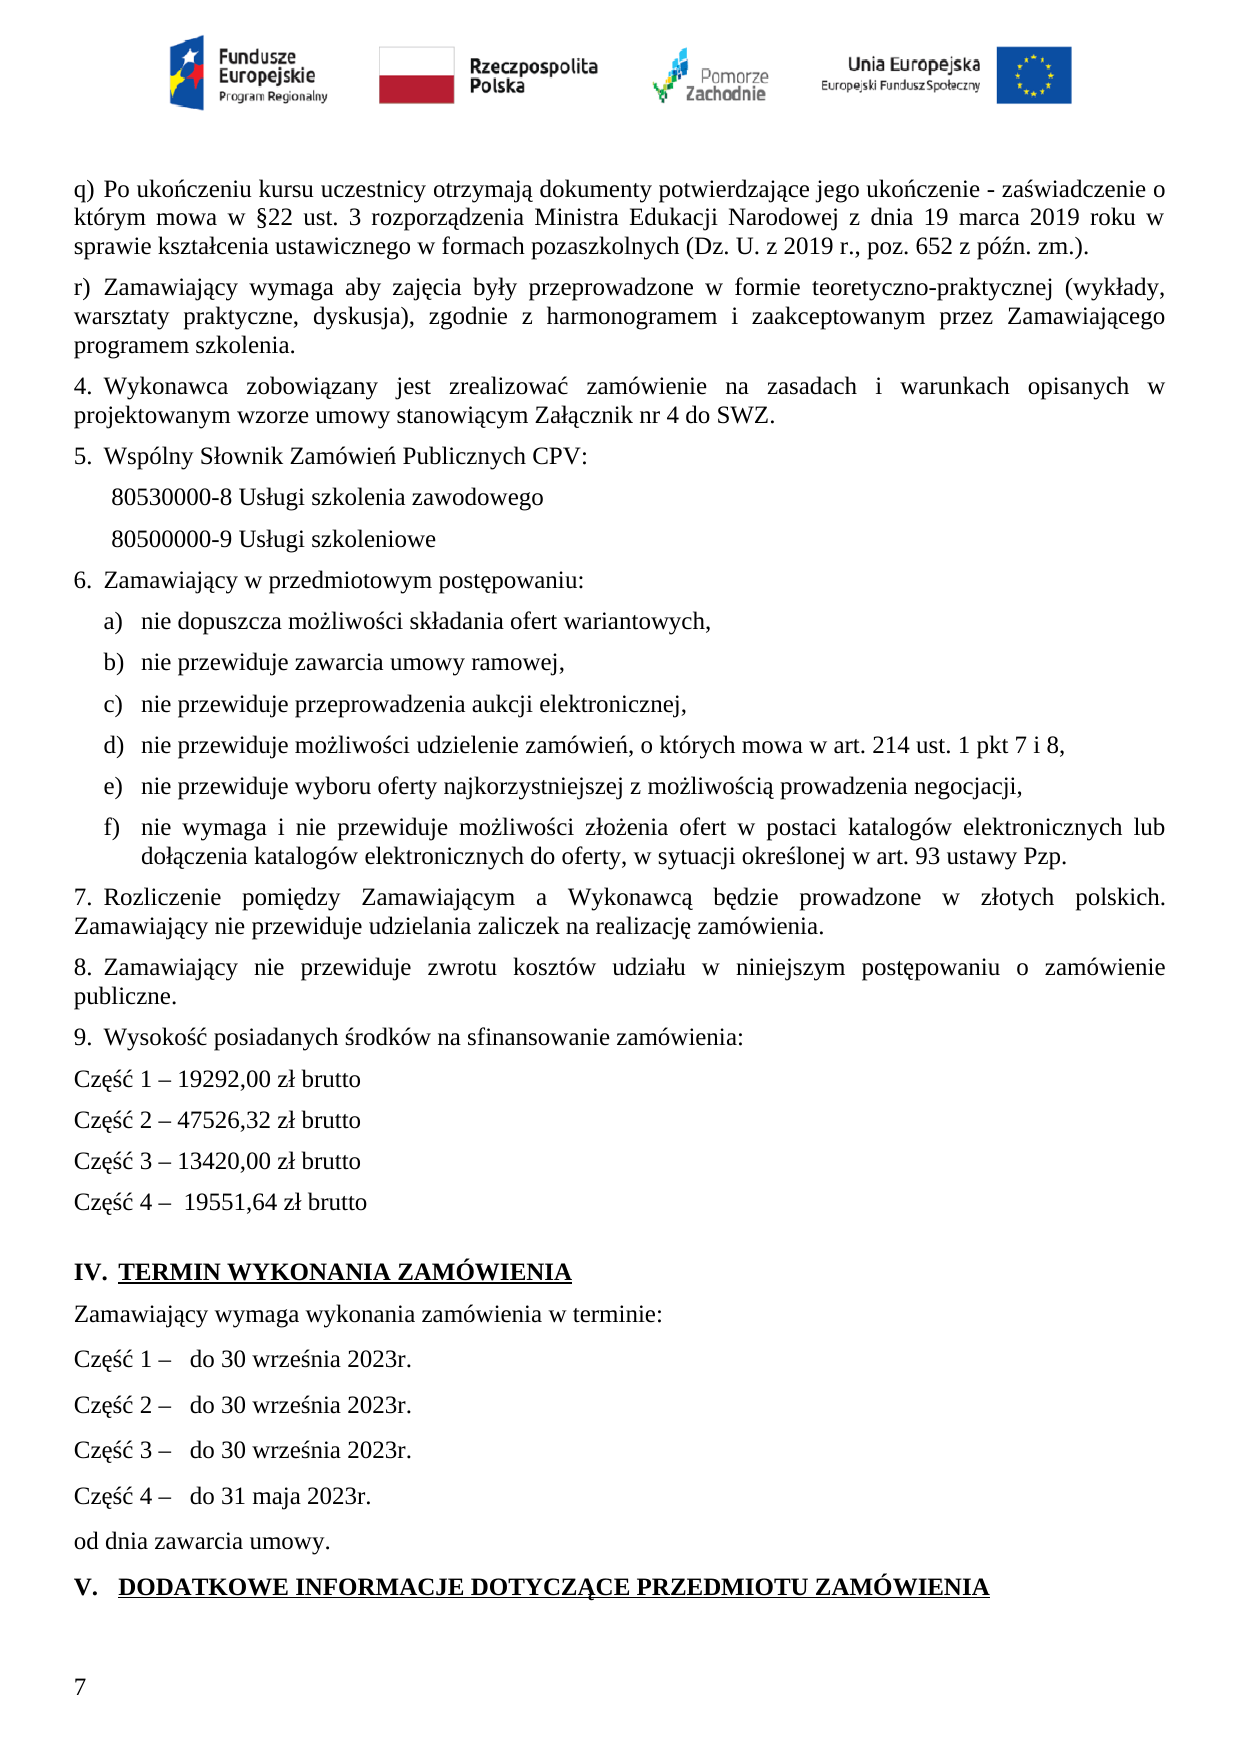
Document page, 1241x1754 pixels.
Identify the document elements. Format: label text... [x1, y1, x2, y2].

picture [145, 14, 1095, 134]
list Część 4 – 19551,64 zł brutto [74, 1187, 1166, 1216]
list Po ukończeniu kursu uczestnicy otrzymają dokumenty potwierdzające jego ukończenie - zaświadczenie o którym mowa w §22 ust. 3 rozporządzenia Ministra Edukacji Narodowej z dnia 19 marca 2019 roku w sprawie kształcenia ustawicznego w formach pozaszkolnych (Dz. U. z 2019 r., poz. 652 z późn. zm.). [74, 174, 1166, 260]
list Zamawiający wymaga aby zajęcia były przeprowadzone w formie teoretyczno-praktycznej (wykłady, warsztaty praktyczne, dyskusja), zgodnie z harmonogramem i zaakceptowanym przez Zamawiającego programem szkolenia. [74, 272, 1166, 359]
text Część 1 – do 30 września 2023r. [74, 1344, 1166, 1373]
list Wspólny Słownik Zamówień Publicznych CPV: [74, 441, 1166, 470]
list Zamawiający nie przewiduje zwrotu kosztów udziału w niniejszym postępowaniu o zamówienie publiczne. [74, 952, 1166, 1010]
text 80500000-9 Usługi szkoleniowe [74, 524, 1166, 552]
list nie przewiduje przeprowadzenia aukcji elektronicznej, [103, 689, 1166, 717]
list nie przewiduje zawarcia umowy ramowej, [103, 647, 1166, 676]
list nie wymaga i nie przewiduje możliwości złożenia ofert w postaci katalogów elektronicznych lub dołączenia katalogów elektronicznych do oferty, w sytuacji określonej w art. 93 ustawy Pzp. [103, 812, 1166, 870]
list Część 2 – 47526,32 zł brutto [74, 1105, 1166, 1134]
list Rozliczenie pomiędzy Zamawiającym a Wykonawcą będzie prowadzone w złotych polskich. Zamawiający nie przewiduje udzielania zaliczek na realizację zamówienia. [74, 882, 1166, 940]
list nie przewiduje wyboru oferty najkorzystniejszej z możliwością prowadzenia negocjacji, [103, 771, 1166, 800]
list nie dopuszcza możliwości składania ofert wariantowych, [103, 606, 1166, 635]
list Wykonawca zobowiązany jest zrealizować zamówienie na zasadach i warunkach opisanych w projektowanym wzorze umowy stanowiącym Załącznik nr 4 do SWZ. [74, 371, 1166, 429]
text od dnia zawarcia umowy. [74, 1526, 1166, 1555]
list TERMIN WYKONANIA ZAMÓWIENIA [74, 1257, 1166, 1286]
list Część 1 – 19292,00 zł brutto [74, 1064, 1166, 1092]
list 80530000-8 Usługi szkolenia zawodowego [111, 482, 1166, 511]
text Część 3 – do 30 września 2023r. [74, 1435, 1166, 1464]
list DODATKOWE INFORMACJE DOTYCZĄCE PRZEDMIOTU ZAMÓWIENIA [74, 1572, 1166, 1601]
text Część 4 – do 31 maja 2023r. [74, 1481, 1166, 1509]
list Zamawiający w przedmiotowym postępowaniu: [73, 565, 1166, 594]
list Część 3 – 13420,00 zł brutto [74, 1146, 1166, 1175]
list Wysokość posiadanych środków na sfinansowanie zamówienia: [74, 1022, 1166, 1051]
text Zamawiający wymaga wykonania zamówienia w terminie: [74, 1299, 1166, 1327]
list nie przewiduje możliwości udzielenie zamówień, o których mowa w art. 214 ust. 1 pkt 7 i 8, [103, 730, 1166, 759]
text Część 2 – do 30 września 2023r. [74, 1390, 1166, 1418]
